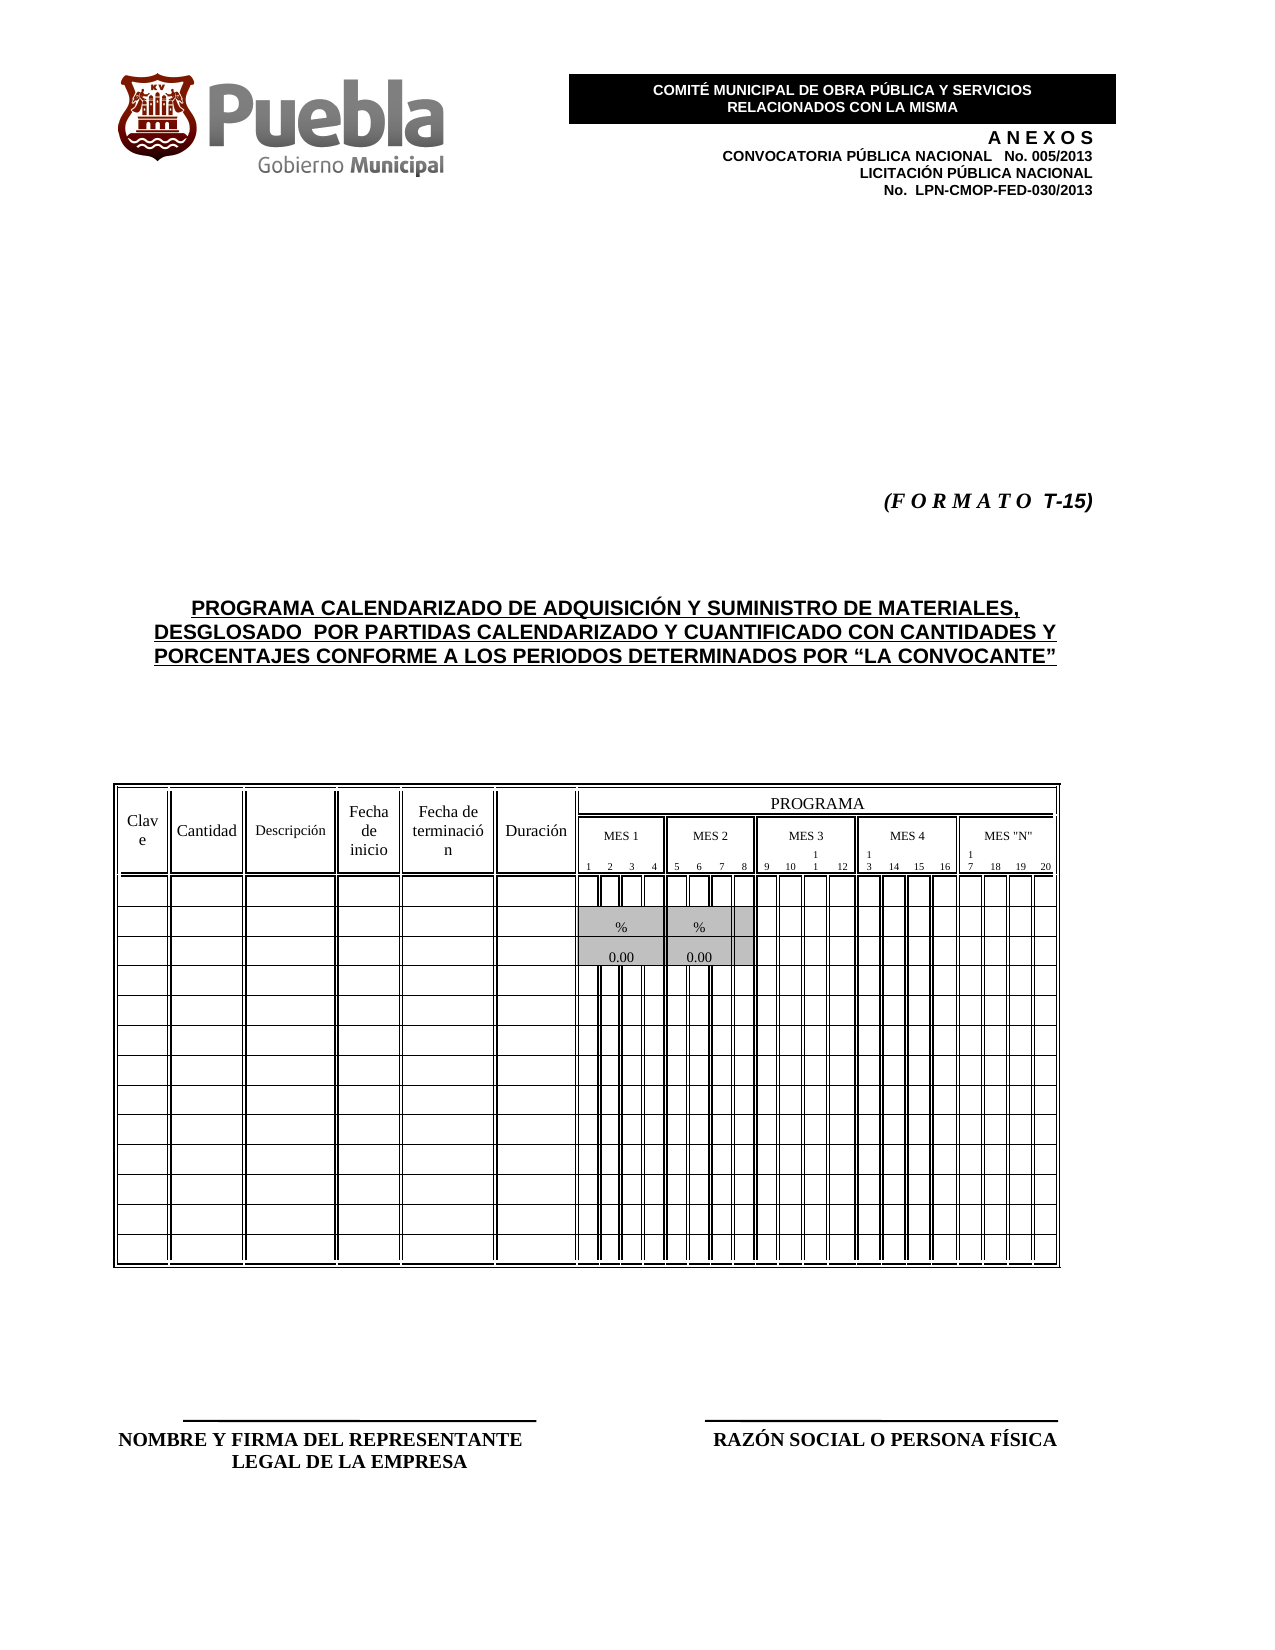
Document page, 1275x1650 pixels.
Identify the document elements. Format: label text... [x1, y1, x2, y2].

table_cell [960, 1205, 981, 1233]
table_cell [859, 1026, 879, 1055]
table_cell [602, 996, 618, 1025]
table_cell [960, 877, 981, 906]
text LEGAL DE [118, 1450, 1092, 1473]
table_cell 13 [859, 843, 881, 872]
table_cell 12 [828, 843, 854, 872]
table_cell [172, 1145, 242, 1174]
table_cell [339, 1145, 399, 1174]
table_cell [665, 1235, 688, 1263]
table_cell [688, 1235, 710, 1263]
table_cell [690, 1026, 708, 1055]
table_cell [909, 1056, 929, 1084]
table_cell 7 [710, 843, 733, 872]
table_cell [909, 996, 929, 1025]
table_cell [602, 1175, 618, 1204]
table_cell [758, 1205, 776, 1233]
table_cell [780, 1175, 801, 1204]
table_cell [339, 937, 399, 965]
table_cell [805, 966, 826, 995]
table_cell 17 [960, 843, 983, 872]
table_cell [758, 877, 776, 906]
table_cell [881, 1235, 906, 1263]
table_cell [985, 1145, 1006, 1174]
table_cell [735, 1056, 753, 1084]
table_cell [403, 1026, 493, 1055]
table_cell [118, 1205, 167, 1233]
table_cell [623, 877, 641, 906]
table_cell [403, 1086, 493, 1114]
table_cell [934, 907, 956, 936]
table_cell [713, 1115, 731, 1144]
table_cell [247, 1205, 334, 1233]
table_cell [247, 1115, 334, 1144]
table_cell [884, 1026, 904, 1055]
table_cell [645, 996, 663, 1025]
table_cell MES 3 [758, 818, 854, 843]
table_cell [909, 1205, 929, 1233]
table_cell [856, 1235, 881, 1263]
table_cell [116, 872, 169, 906]
table_cell [909, 1175, 929, 1204]
table_cell [403, 996, 493, 1025]
table_cell [934, 996, 956, 1025]
table_cell [985, 966, 1006, 995]
table_cell [1010, 1056, 1031, 1084]
table_cell [859, 996, 879, 1025]
table_cell [247, 907, 334, 936]
table_cell [735, 966, 753, 995]
table_cell [884, 937, 904, 965]
table_cell 14 [881, 843, 906, 872]
table_cell [668, 966, 686, 995]
table_cell [172, 1026, 242, 1055]
table_cell [498, 1205, 575, 1233]
table_header PROGRAMA [577, 788, 1056, 813]
table_cell MES 2 [668, 818, 753, 843]
table_cell [339, 996, 399, 1025]
table_cell [690, 1086, 708, 1114]
table_header Duración [495, 785, 577, 872]
table_cell [958, 1235, 983, 1263]
table_cell [805, 1026, 826, 1055]
table_cell [172, 937, 242, 965]
table_cell [498, 1145, 575, 1174]
table_cell [579, 1145, 597, 1174]
table_cell [1010, 1175, 1031, 1204]
table_cell [602, 1205, 618, 1233]
table_cell [780, 877, 801, 906]
table_cell 5 [668, 843, 688, 872]
table_cell [172, 1056, 242, 1084]
table_cell [623, 1175, 641, 1204]
table_cell [668, 1205, 686, 1233]
table_cell [339, 907, 399, 936]
table_cell [247, 937, 334, 965]
table_cell 3 [620, 843, 643, 872]
table_cell [403, 937, 493, 965]
table_cell [909, 1145, 929, 1174]
table_cell [985, 1115, 1006, 1144]
table_cell [668, 1175, 686, 1204]
table_cell [909, 877, 929, 906]
table_cell [579, 1056, 597, 1084]
table_cell [403, 1056, 493, 1084]
table_cell [934, 1145, 956, 1174]
text PROGRAMA CALENDARIZADO DE ADQUISICIÓN Y SUMINISTRO DE MATERIALES, DESGLOSADO POR PARTIDAS CALENDARIZADO Y CUANTIFICADO CON CANTIDADES Y PORCENTAJES CONFORME A LOS PERIODOS DETERMINADOS POR “LA CONVOCANTE” [118, 596, 1092, 668]
table_cell 16 [931, 843, 956, 872]
table_cell [859, 1115, 879, 1144]
table_cell [805, 1205, 826, 1233]
table_cell [884, 1175, 904, 1204]
table_cell [339, 877, 399, 906]
table_cell [934, 1056, 956, 1084]
table_cell [859, 907, 879, 936]
table_cell [690, 1205, 708, 1233]
table_cell [118, 1175, 167, 1204]
table_cell [805, 996, 826, 1025]
table_cell [713, 1056, 731, 1084]
table_cell [758, 1056, 776, 1084]
table_cell [645, 1056, 663, 1084]
table_cell [859, 1205, 879, 1233]
table_cell [934, 1086, 956, 1114]
table_cell [172, 1205, 242, 1233]
table_cell [934, 1175, 956, 1204]
table_cell 2 [600, 843, 620, 872]
table_header Clave [116, 785, 169, 872]
table_cell [620, 1235, 643, 1263]
table_cell [985, 996, 1006, 1025]
table_header Cantidad [169, 785, 244, 872]
table_cell [668, 1056, 686, 1084]
table_cell [884, 1086, 904, 1114]
table_cell [859, 1056, 879, 1084]
table_cell [403, 1205, 493, 1233]
table_cell [931, 1235, 958, 1263]
table_header Descripción [244, 785, 337, 872]
table_cell [495, 1235, 577, 1263]
table_cell [1010, 996, 1031, 1025]
table_cell [934, 1026, 956, 1055]
table_cell [859, 1175, 879, 1204]
table_cell [339, 1115, 399, 1144]
table_cell [710, 1235, 733, 1263]
table_cell [623, 1205, 641, 1233]
table_cell 10 [778, 843, 803, 872]
picture [118, 73, 444, 177]
table_cell [668, 996, 686, 1025]
table_cell [643, 1235, 665, 1263]
table_cell [960, 1026, 981, 1055]
table_cell [960, 937, 981, 965]
table_cell [668, 1145, 686, 1174]
table_cell [498, 996, 575, 1025]
table_cell [668, 877, 686, 906]
table_cell [498, 966, 575, 995]
text (F O R M A T O T-15) [118, 488, 1092, 513]
table_cell [1035, 1115, 1056, 1144]
table_cell [830, 1205, 854, 1233]
table_cell [623, 966, 641, 995]
table_cell [498, 907, 575, 936]
table_cell [602, 877, 618, 906]
table_cell [600, 1235, 620, 1263]
table_cell [623, 1115, 641, 1144]
table_cell [668, 1026, 686, 1055]
table_cell [118, 937, 167, 965]
table_cell [735, 937, 753, 965]
table_cell [805, 1175, 826, 1204]
table_cell [780, 907, 801, 936]
table_cell [339, 1175, 399, 1204]
table_cell [909, 1115, 929, 1144]
table_cell [780, 996, 801, 1025]
table_cell [645, 1086, 663, 1114]
table_cell 15 [906, 843, 931, 872]
table_cell [713, 1205, 731, 1233]
table_cell [735, 1115, 753, 1144]
table_cell [645, 1205, 663, 1233]
table_cell [172, 1086, 242, 1114]
table_cell 18 [983, 843, 1008, 872]
table_cell 0.00 [579, 937, 663, 965]
table_cell [172, 1115, 242, 1144]
table_cell [985, 1175, 1006, 1204]
table_cell [780, 1145, 801, 1174]
table_cell [498, 1086, 575, 1114]
table_cell [960, 996, 981, 1025]
table_cell [498, 1115, 575, 1144]
table_cell [1035, 937, 1056, 965]
table_cell [758, 1175, 776, 1204]
table_cell [735, 1175, 753, 1204]
table_cell [909, 1086, 929, 1114]
table_cell [645, 1115, 663, 1144]
table_cell [859, 966, 879, 995]
table_cell [758, 966, 776, 995]
table_cell [403, 907, 493, 936]
table_cell [735, 877, 753, 906]
table_cell [118, 1115, 167, 1144]
table_cell [172, 1175, 242, 1204]
table_cell [713, 1175, 731, 1204]
table_cell [713, 877, 731, 906]
table_cell [805, 877, 826, 906]
table_cell [498, 937, 575, 965]
table_cell 20 [1033, 843, 1056, 872]
table_cell [690, 1115, 708, 1144]
table_cell [1010, 1026, 1031, 1055]
table_cell [401, 1235, 495, 1263]
table_cell [780, 1056, 801, 1084]
table_cell [403, 1115, 493, 1144]
table_cell [780, 966, 801, 995]
table_cell 9 [758, 843, 778, 872]
table_cell [498, 1026, 575, 1055]
table_cell [623, 1056, 641, 1084]
table_cell [884, 966, 904, 995]
table_cell [830, 937, 854, 965]
table_cell MES 1 [579, 818, 663, 843]
table_cell [1010, 937, 1031, 965]
table_cell [623, 996, 641, 1025]
table_cell [118, 966, 167, 995]
table_cell [1010, 1205, 1031, 1233]
table_cell [884, 907, 904, 936]
table_cell [602, 1145, 618, 1174]
table_cell [339, 1026, 399, 1055]
table_cell [602, 1056, 618, 1084]
table_cell [934, 937, 956, 965]
table_cell [906, 1235, 931, 1263]
table_cell [830, 877, 854, 906]
table_cell [780, 1026, 801, 1055]
table_cell [735, 996, 753, 1025]
table_cell [735, 1145, 753, 1174]
table_cell [934, 966, 956, 995]
table_cell [623, 1026, 641, 1055]
table_cell [884, 877, 904, 906]
table_cell [803, 1235, 828, 1263]
table_cell [247, 1086, 334, 1114]
table_cell [645, 1026, 663, 1055]
table_cell [934, 1205, 956, 1233]
table_cell [1035, 966, 1056, 995]
table_cell [668, 1086, 686, 1114]
table_cell [645, 1175, 663, 1204]
table_cell [960, 1056, 981, 1084]
table_cell [859, 877, 879, 906]
table_cell [884, 1115, 904, 1144]
table_cell [579, 1205, 597, 1233]
table_cell [859, 1086, 879, 1114]
table_cell [830, 1056, 854, 1084]
table_cell [1010, 1145, 1031, 1174]
table_cell [623, 1145, 641, 1174]
table_cell [498, 1175, 575, 1204]
table_cell [830, 966, 854, 995]
table_cell [690, 1145, 708, 1174]
table_cell [758, 1086, 776, 1114]
table_cell [778, 1235, 803, 1263]
table_cell [884, 1056, 904, 1084]
table_cell [339, 1205, 399, 1233]
table_cell [985, 1056, 1006, 1084]
table_cell [828, 1235, 856, 1263]
table_cell [690, 996, 708, 1025]
table_cell [735, 1086, 753, 1114]
table_cell [733, 1235, 755, 1263]
table_cell [1010, 1086, 1031, 1114]
table_cell [1033, 1235, 1056, 1263]
table_cell [645, 877, 663, 906]
table_cell [247, 877, 334, 906]
table_cell [985, 1086, 1006, 1114]
table_cell [602, 1086, 618, 1114]
table_cell [1008, 1235, 1033, 1263]
table_cell [118, 1026, 167, 1055]
table_cell [403, 1145, 493, 1174]
table_cell [713, 996, 731, 1025]
table_cell [690, 877, 708, 906]
table_cell [985, 877, 1006, 906]
table_cell [1035, 1175, 1056, 1204]
table_cell [758, 996, 776, 1025]
table_cell [805, 1056, 826, 1084]
table_cell MES "N" [958, 813, 1058, 843]
table_cell [172, 877, 242, 906]
table_cell [1010, 877, 1031, 906]
table_cell [758, 1145, 776, 1174]
table_cell [247, 1175, 334, 1204]
table_cell [983, 1235, 1008, 1263]
table_cell [118, 1056, 167, 1084]
table_cell [244, 1235, 337, 1263]
table_cell [909, 1026, 929, 1055]
table_cell [118, 1086, 167, 1114]
table_cell [830, 996, 854, 1025]
table_cell [909, 907, 929, 936]
table_cell [713, 1145, 731, 1174]
table_cell [247, 1026, 334, 1055]
table_cell [172, 907, 242, 936]
table_cell [758, 1026, 776, 1055]
table_cell [579, 1086, 597, 1114]
table_cell [337, 1235, 401, 1263]
table_cell [758, 907, 776, 936]
table_cell [884, 996, 904, 1025]
table_cell [498, 877, 575, 906]
table_cell [602, 1115, 618, 1144]
table_cell [1035, 1026, 1056, 1055]
table_cell [735, 907, 753, 936]
table_cell [805, 1086, 826, 1114]
table_header Fecha de terminación [401, 785, 495, 872]
table_cell [985, 1026, 1006, 1055]
table_cell [735, 1205, 753, 1233]
table_cell [713, 1086, 731, 1114]
table_cell [859, 937, 879, 965]
table_cell [805, 937, 826, 965]
table_cell MES 4 [859, 818, 956, 843]
table_cell [780, 937, 801, 965]
table_cell [830, 1145, 854, 1174]
table_cell 6 [688, 843, 710, 872]
table_cell [602, 1026, 618, 1055]
table_cell [909, 937, 929, 965]
table_cell [169, 1235, 244, 1263]
table_cell [1010, 907, 1031, 936]
table_cell 1 [579, 843, 599, 872]
table_cell [934, 877, 956, 906]
table_cell [830, 907, 854, 936]
table_cell 0.00 [668, 937, 731, 965]
table_cell [172, 966, 242, 995]
table_cell [985, 1205, 1006, 1233]
table_cell [960, 1175, 981, 1204]
table_cell [960, 1086, 981, 1114]
table_cell [645, 966, 663, 995]
table_cell [735, 1026, 753, 1055]
table_cell [985, 907, 1006, 936]
table_cell [985, 937, 1006, 965]
table_cell [960, 1115, 981, 1144]
table_cell 4 [643, 843, 663, 872]
table_cell [960, 966, 981, 995]
table_cell [713, 1026, 731, 1055]
table_cell [579, 966, 597, 995]
table_cell [247, 1145, 334, 1174]
table_cell [909, 966, 929, 995]
table_cell [645, 1145, 663, 1174]
table_cell [805, 907, 826, 936]
table_cell [780, 1086, 801, 1114]
table_cell 19 [1008, 843, 1033, 872]
table_cell [1035, 1145, 1056, 1174]
table_cell [1010, 1115, 1031, 1144]
table_cell [579, 1175, 597, 1204]
table_cell [805, 1115, 826, 1144]
table_cell [172, 996, 242, 1025]
table_cell [1035, 1056, 1056, 1084]
table_cell [690, 1175, 708, 1204]
table_cell [403, 1175, 493, 1204]
table_cell [339, 966, 399, 995]
table_cell [579, 877, 597, 906]
table_cell [1035, 996, 1056, 1025]
table_cell [498, 1056, 575, 1084]
table_cell [339, 1056, 399, 1084]
table_cell [247, 1056, 334, 1084]
table_cell [830, 1026, 854, 1055]
table_cell [859, 1145, 879, 1174]
table_cell [830, 1175, 854, 1204]
table_cell [1035, 1086, 1056, 1114]
table_cell [780, 1205, 801, 1233]
table_cell [118, 1145, 167, 1174]
table_cell % [668, 907, 731, 936]
table_cell [579, 996, 597, 1025]
table_cell 11 [803, 843, 828, 872]
table_cell [884, 1205, 904, 1233]
table_cell [118, 996, 167, 1025]
table_cell [339, 1086, 399, 1114]
table_cell [960, 1145, 981, 1174]
table_cell [805, 1145, 826, 1174]
table_cell [690, 966, 708, 995]
table_cell [1035, 1205, 1056, 1233]
table_cell [1033, 872, 1058, 906]
table_cell [579, 1115, 597, 1144]
table_cell [934, 1115, 956, 1144]
table_cell [403, 877, 493, 906]
table_cell % [579, 907, 663, 936]
table_cell [247, 966, 334, 995]
table_header Fecha de inicio [337, 785, 401, 872]
table_cell [830, 1115, 854, 1144]
table_cell [758, 937, 776, 965]
table_cell [755, 1235, 778, 1263]
table_cell [118, 1235, 169, 1263]
table_cell [884, 1145, 904, 1174]
table_cell 8 [733, 843, 753, 872]
table_cell [758, 1115, 776, 1144]
table_cell [690, 1056, 708, 1084]
table_cell [623, 1086, 641, 1114]
table_cell [780, 1115, 801, 1144]
table_cell [602, 966, 618, 995]
table_cell [403, 966, 493, 995]
table_cell [713, 966, 731, 995]
table_cell [579, 1026, 597, 1055]
table_cell [247, 996, 334, 1025]
table_cell [577, 1235, 599, 1263]
text NOMBRE Y FIRMA DEL REPRESENTANTE RAZÓN SOCIAL O PERSONA FÍSICA [118, 1428, 1092, 1450]
table_cell [1010, 966, 1031, 995]
table_cell [1035, 907, 1056, 936]
table_cell [668, 1115, 686, 1144]
table_cell [960, 907, 981, 936]
table_cell [830, 1086, 854, 1114]
table_cell [118, 907, 167, 936]
